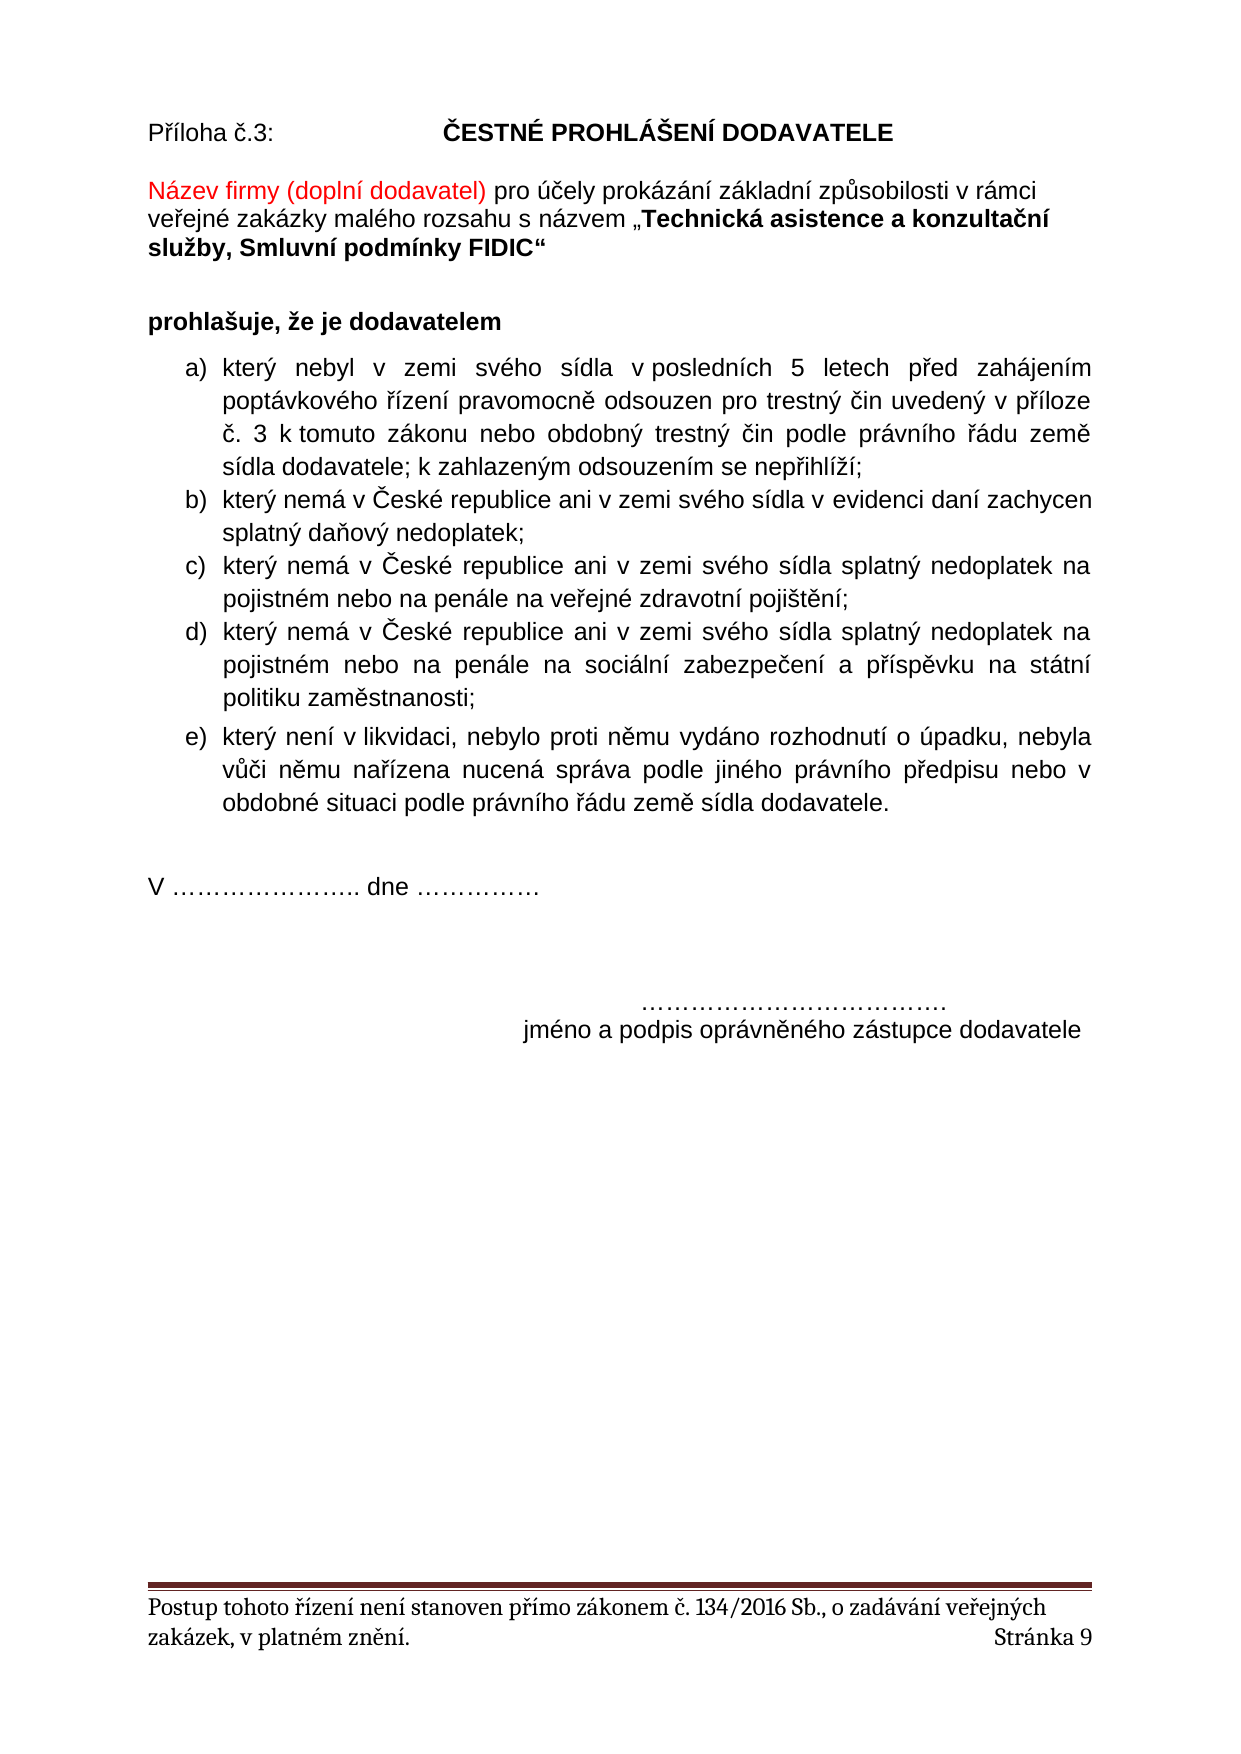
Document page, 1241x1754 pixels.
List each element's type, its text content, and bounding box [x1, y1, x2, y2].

text prohlašuje, že je dodavatelem [148, 307, 1092, 336]
list který nemá v České republice ani v zemi svého sídla splatný nedoplatek na pojistném nebo na penále na sociální zabezpečení a příspěvku na státní politiku zaměstnanosti; [185, 617, 1092, 712]
list který nemá v České republice ani v zemi svého sídla v evidenci daní zachycen splatný daňový nedoplatek; [185, 485, 1092, 547]
text Příloha č.3: ČESTNÉ PROHLÁŠENÍ DODAVATELE [148, 118, 1092, 147]
text V ………………….. dne …………… [148, 871, 1092, 900]
list který není v likvidaci, nebylo proti němu vydáno rozhodnutí o úpadku, nebyla vůči němu nařízena nucená správa podle jiného právního předpisu nebo v obdobné situaci podle právního řádu země sídla dodavatele. [185, 722, 1092, 817]
text Název firmy (doplní dodavatel) pro účely prokázání základní způsobilosti v rámci veřejné zakázky malého rozsahu s názvem „Technická asistence a konzultační služby, Smluvní podmínky FIDIC“ [148, 176, 1092, 262]
list který nebyl v zemi svého sídla v posledních 5 letech před zahájením poptávkového řízení pravomocně odsouzen pro trestný čin uvedený v příloze č. 3 k tomuto zákonu nebo obdobný trestný čin podle právního řádu země sídla dodavatele; k zahlazeným odsouzením se nepřihlíží; [185, 353, 1092, 481]
text jméno a podpis oprávněného zástupce dodavatele [148, 1015, 1092, 1044]
text ………………………………. [148, 986, 1092, 1015]
list který nemá v České republice ani v zemi svého sídla splatný nedoplatek na pojistném nebo na penále na veřejné zdravotní pojištění; [185, 551, 1092, 613]
